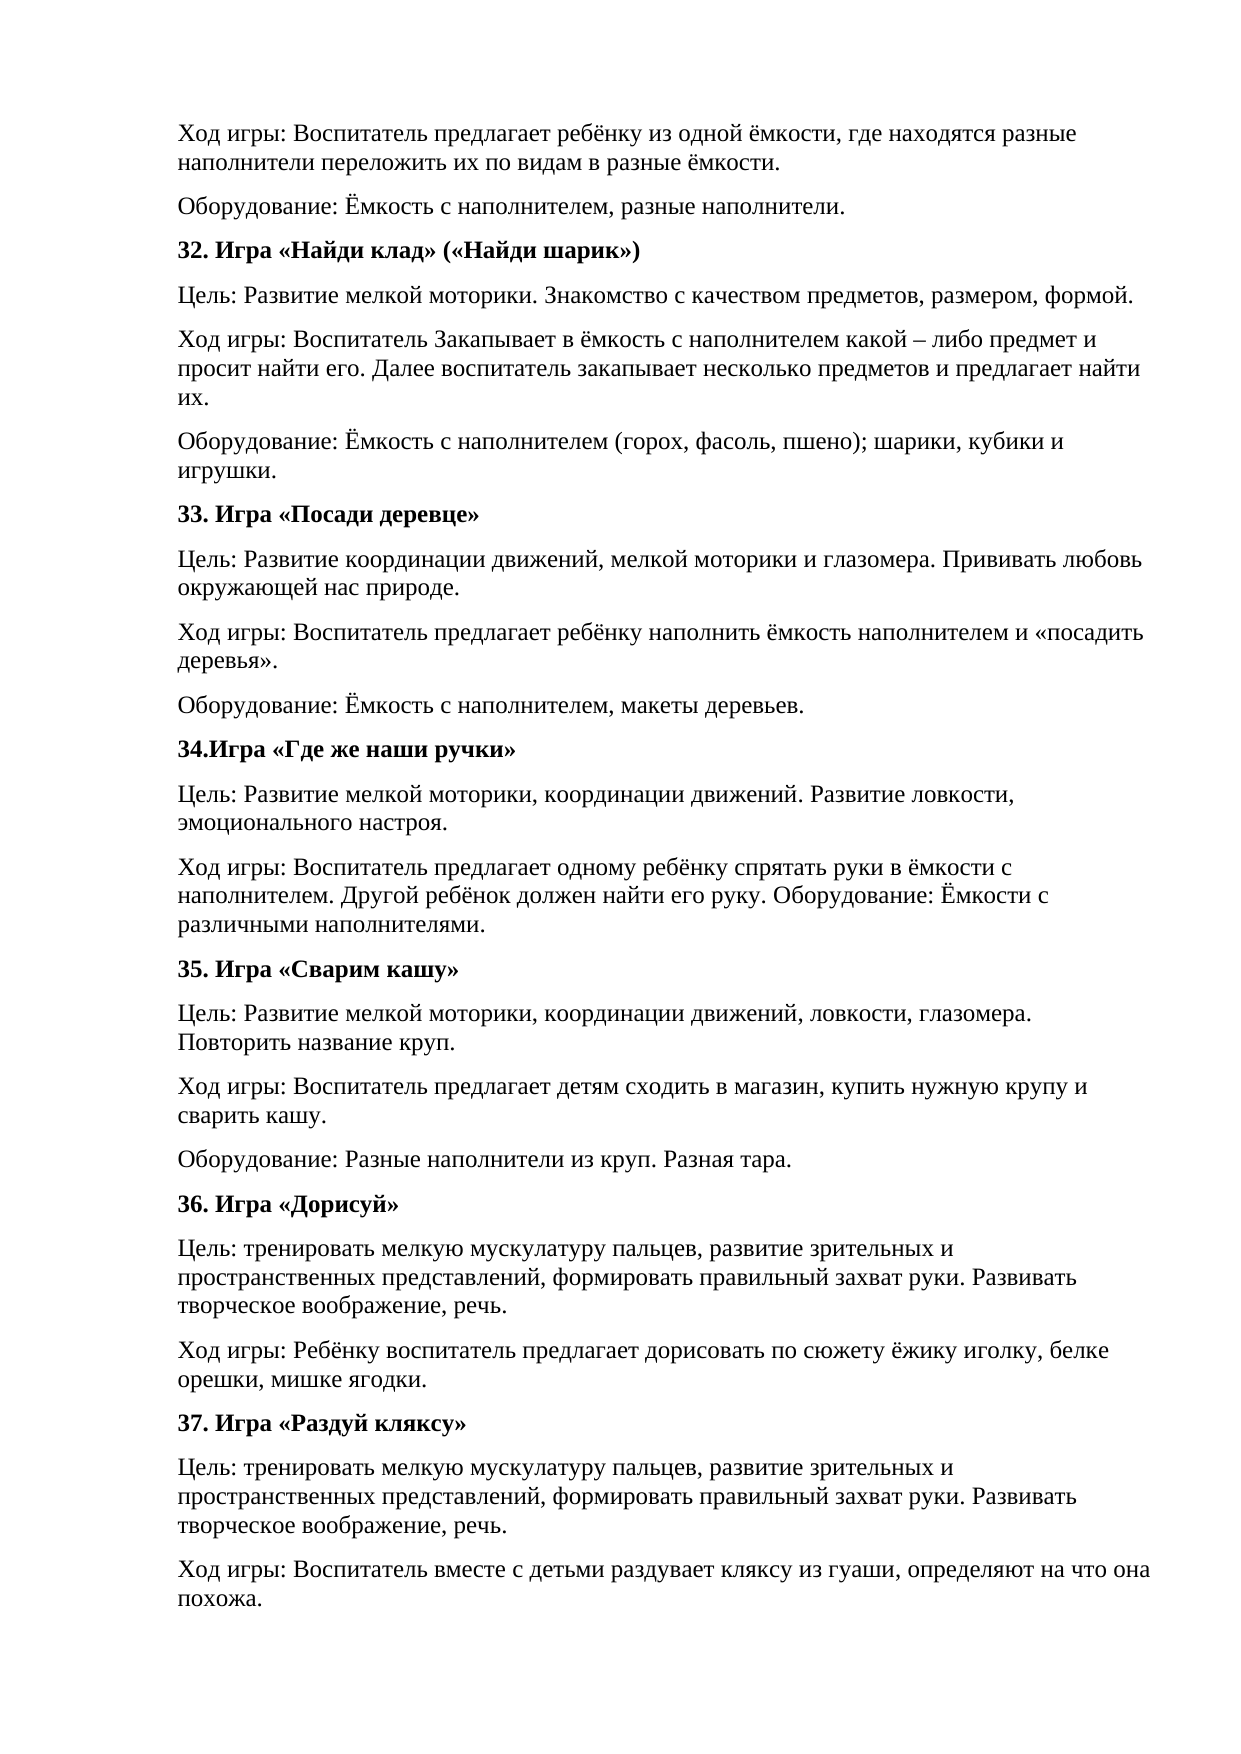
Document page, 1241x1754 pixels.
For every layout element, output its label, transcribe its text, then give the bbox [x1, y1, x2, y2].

text Цель: тренировать мелкую мускулатуру пальцев, развитие зрительных и пространственных представлений, формировать правильный захват руки. Развивать творческое воображение, речь. [177, 1233, 1152, 1319]
text Ход игры: Воспитатель предлагает детям сходить в магазин, купить нужную крупу и сварить кашу. [177, 1071, 1152, 1129]
text Цель: Развитие мелкой моторики. Знакомство с качеством предметов, размером, формой. [177, 280, 1152, 309]
text Ход игры: Воспитатель предлагает ребёнку наполнить ёмкость наполнителем и «посадить деревья». [177, 617, 1152, 674]
text 32. Игра «Найди клад» («Найди шарик») [177, 236, 1152, 264]
text Цель: тренировать мелкую мускулатуру пальцев, развитие зрительных и пространственных представлений, формировать правильный захват руки. Развивать творческое воображение, речь. [177, 1452, 1152, 1539]
text Оборудование: Ёмкость с наполнителем (горох, фасоль, пшено); шарики, кубики и игрушки. [177, 426, 1152, 484]
text Цель: Развитие координации движений, мелкой моторики и глазомера. Прививать любовь окружающей нас природе. [177, 544, 1152, 601]
text Ход игры: Воспитатель предлагает одному ребёнку спрятать руки в ёмкости с наполнителем. Другой ребёнок должен найти его руку. Оборудование: Ёмкости с различными наполнителями. [177, 852, 1152, 938]
text 34.Игра «Где же наши ручки» [177, 734, 1152, 763]
text Оборудование: Ёмкость с наполнителем, макеты деревьев. [177, 690, 1152, 719]
text 36. Игра «Дорисуй» [177, 1189, 1152, 1217]
text Цель: Развитие мелкой моторики, координации движений, ловкости, глазомера. Повторить название круп. [177, 998, 1152, 1056]
text Оборудование: Ёмкость с наполнителем, разные наполнители. [177, 191, 1152, 220]
text Оборудование: Разные наполнители из круп. Разная тара. [177, 1144, 1152, 1173]
text Ход игры: Воспитатель предлагает ребёнку из одной ёмкости, где находятся разные наполнители переложить их по видам в разные ёмкости. [177, 118, 1152, 176]
text Ход игры: Ребёнку воспитатель предлагает дорисовать по сюжету ёжику иголку, белке орешки, мишке ягодки. [177, 1335, 1152, 1392]
text Ход игры: Воспитатель вместе с детьми раздувает кляксу из гуаши, определяют на что она похожа. [177, 1554, 1152, 1612]
text 37. Игра «Раздуй кляксу» [177, 1408, 1152, 1437]
text Цель: Развитие мелкой моторики, координации движений. Развитие ловкости, эмоционального настроя. [177, 779, 1152, 836]
text 35. Игра «Сварим кашу» [177, 954, 1152, 982]
text Ход игры: Воспитатель Закапывает в ёмкость с наполнителем какой – либо предмет и просит найти его. Далее воспитатель закапывает несколько предметов и предлагает найти их. [177, 324, 1152, 411]
text 33. Игра «Посади деревце» [177, 499, 1152, 528]
